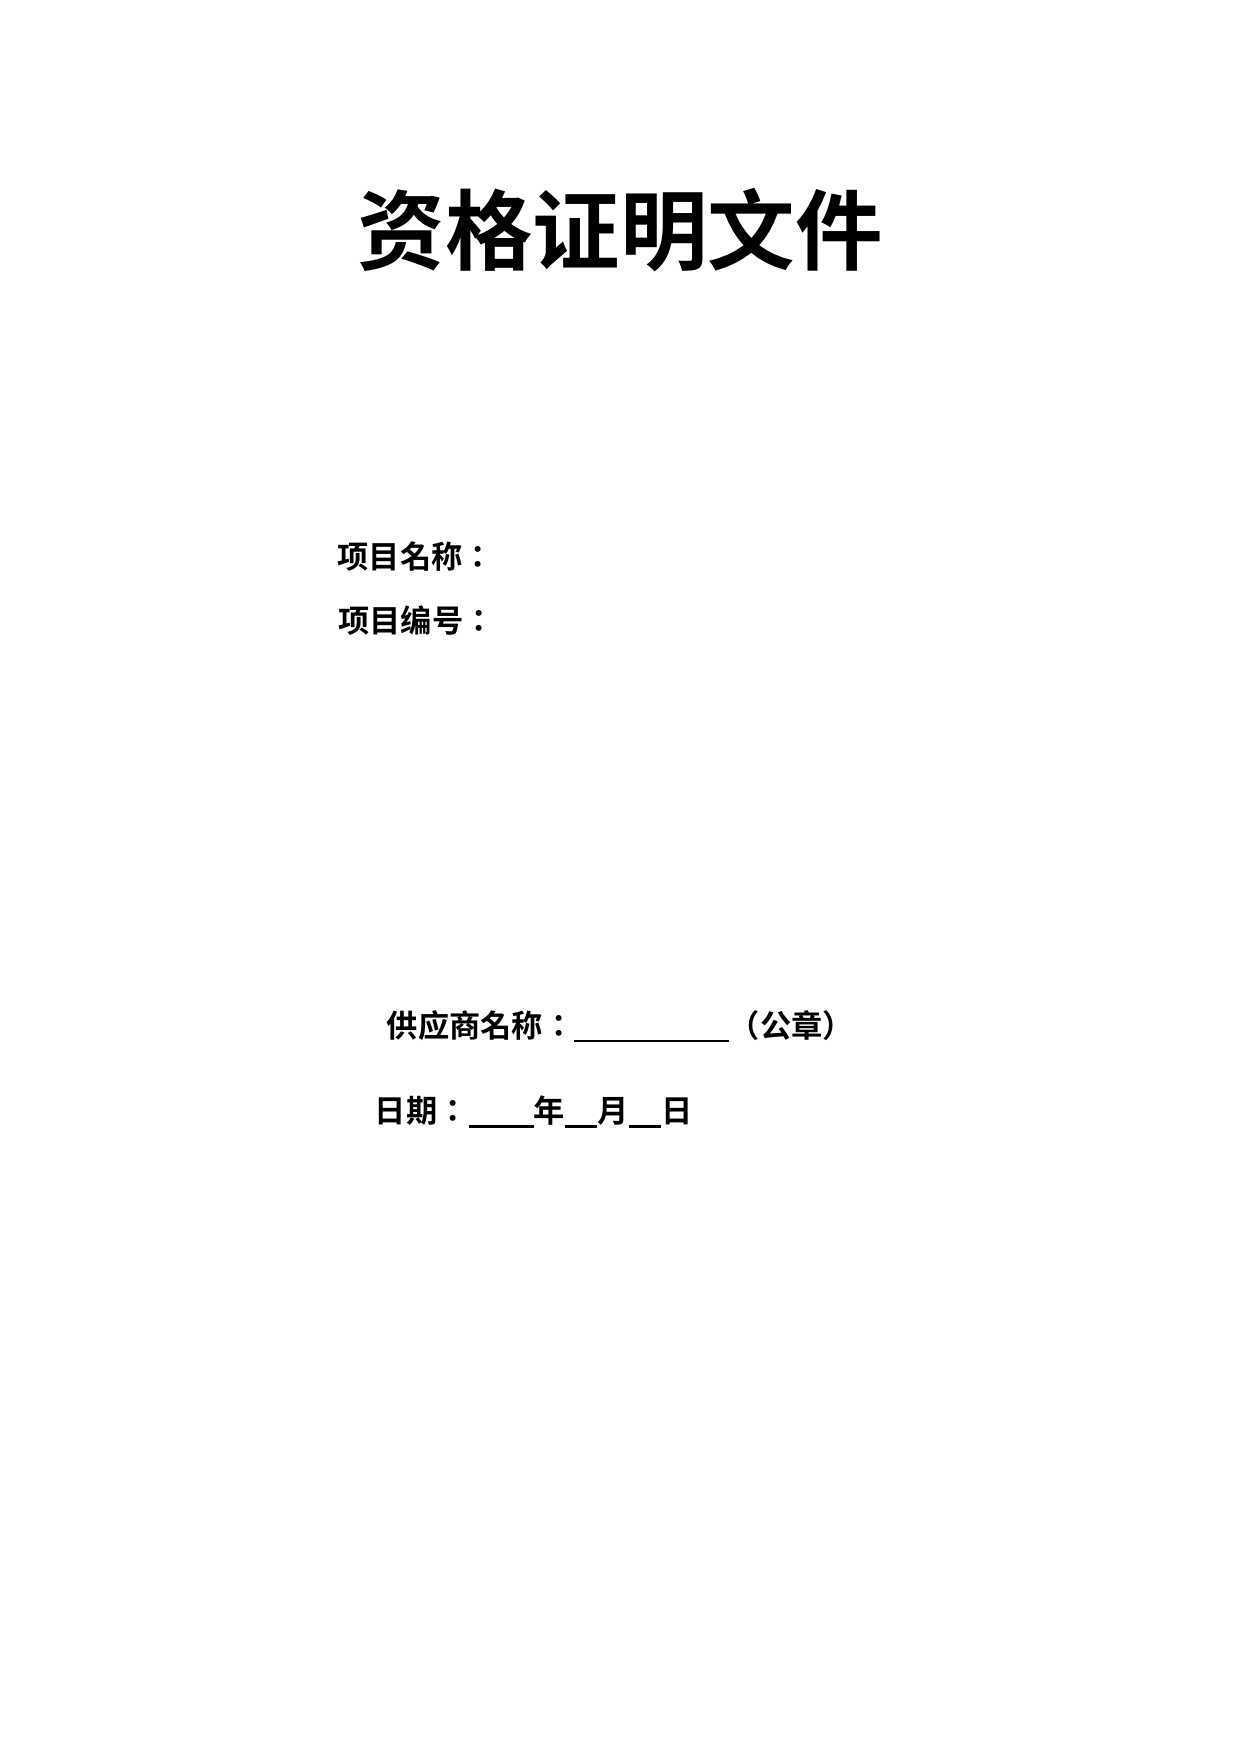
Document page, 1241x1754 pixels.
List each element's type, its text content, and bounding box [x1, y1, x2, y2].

text 项目名称： [337, 536, 1053, 578]
text 供应商名称： （公章） [187, 1001, 1053, 1047]
text 日期： 年 月 日 [187, 1089, 1053, 1132]
text 项目编号： [275, 599, 1053, 642]
text 资格证明文件 [187, 162, 1053, 289]
